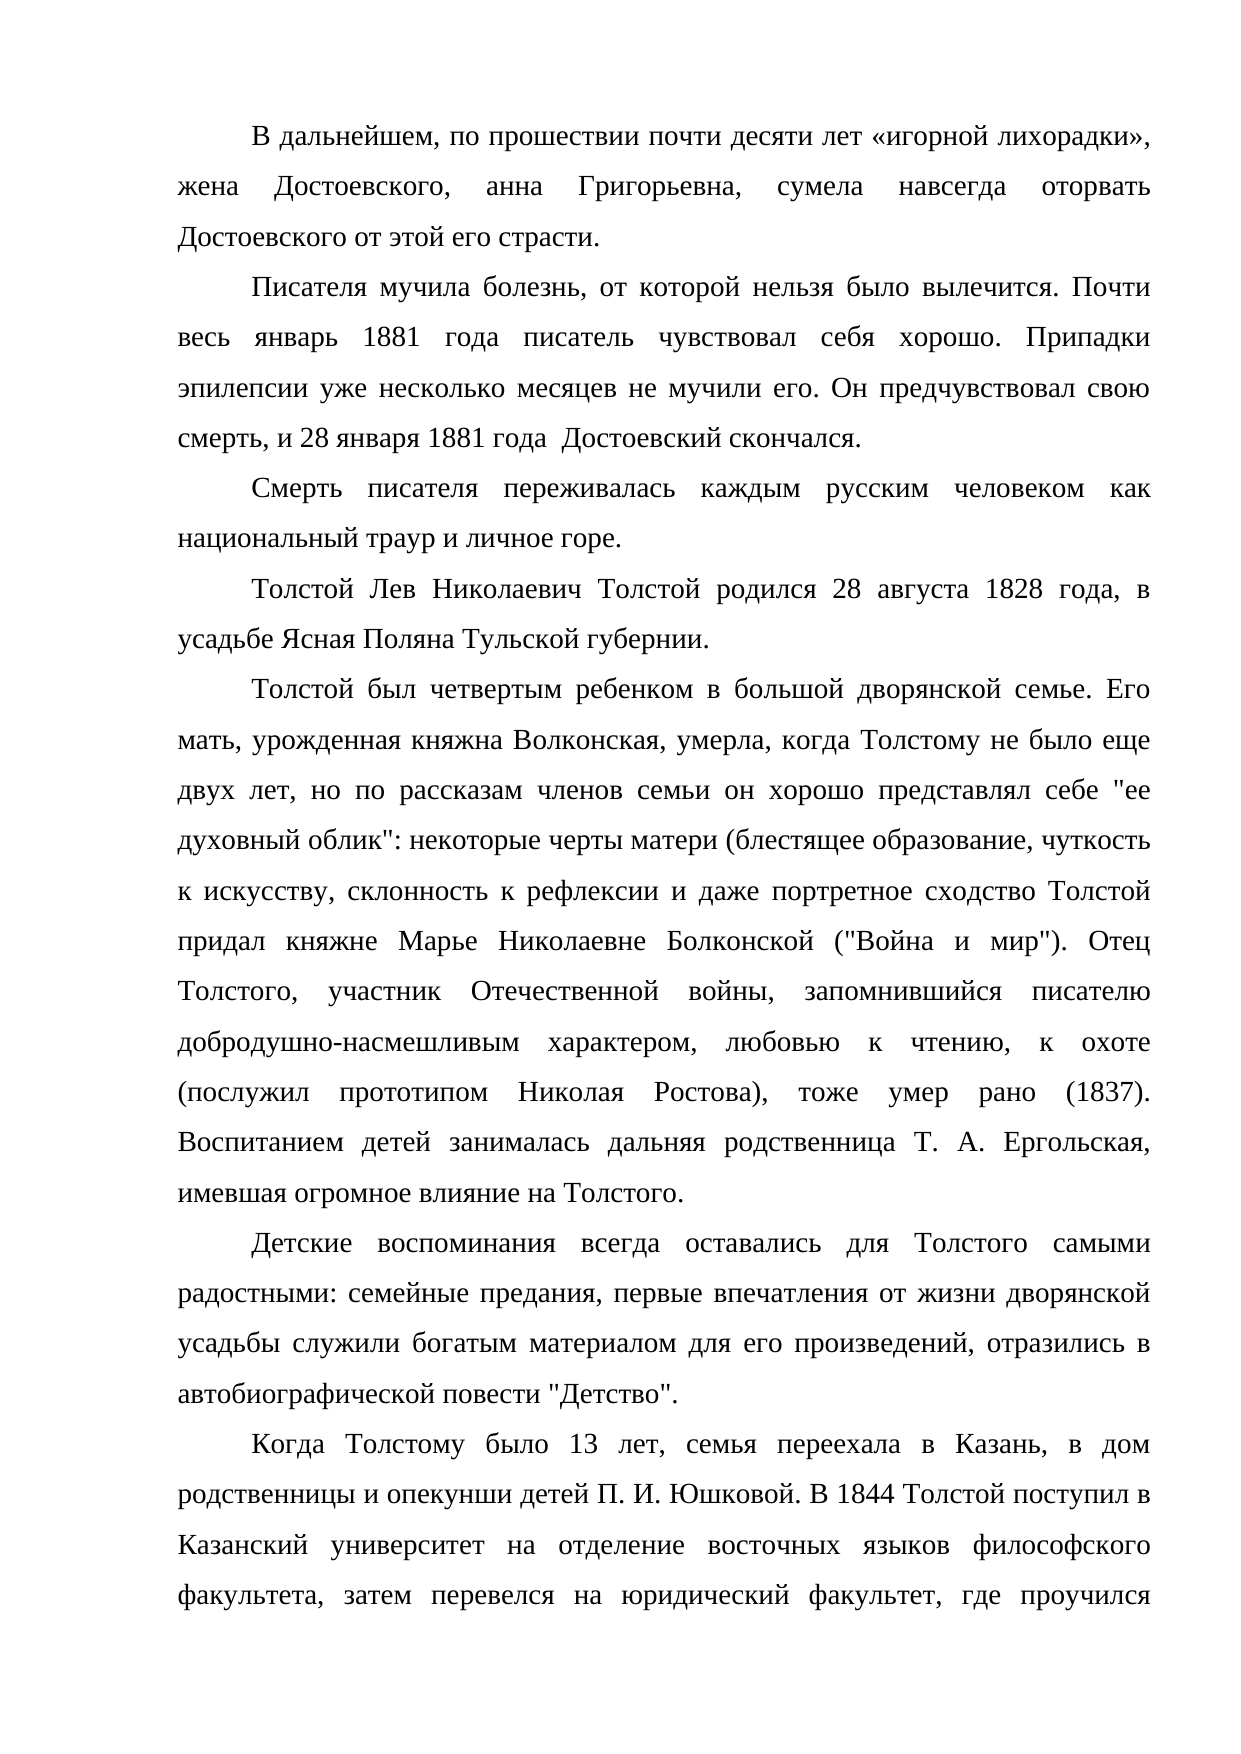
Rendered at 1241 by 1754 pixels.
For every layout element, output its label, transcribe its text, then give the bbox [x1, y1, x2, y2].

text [177, 1426, 1152, 1611]
text Детские воспоминания всегда оставались для Толстого самыми радостными: семейные предания, первые впечатления от жизни дворянской усадьбы служили богатым материалом для его произведений, отразились в автобиографической повести "Детство". [177, 1225, 1152, 1409]
text В дальнейшем, по прошествии почти десяти лет «игорной лихорадки», жена Достоевского, анна Григорьевна, сумела навсегда оторвать Достоевского от этой его страсти. [177, 118, 1152, 252]
text Смерть писателя переживалась каждым русским человеком как национальный траур и личное горе. [177, 470, 1152, 554]
text Толстой был четвертым ребенком в большой дворянской семье. Его мать, урожденная княжна Волконская, умерла, когда Толстому не было еще двух лет, но по рассказам членов семьи он хорошо представлял себе "ее духовный облик": некоторые черты матери (блестящее образование, чуткость к искусству, склонность к рефлексии и даже портретное сходство Толстой придал княжне Марье Николаевне Болконской ("Война и мир"). Отец Толстого, участник Отечественной войны, запомнившийся писателю добродушно-насмешливым характером, любовью к чтению, к охоте (послужил прототипом Николая Ростова), тоже умер рано (1837). Воспитанием детей занималась дальняя родственница Т. А. Ергольская, имевшая огромное влияние на Толстого. [177, 672, 1152, 1208]
text Писателя мучила болезнь, от которой нельзя было вылечится. Почти весь январь 1881 года писатель чувствовал себя хорошо. Припадки эпилепсии уже несколько месяцев не мучили его. Он предчувствовал свою смерть, и 28 января 1881 года Достоевский скончался. [177, 269, 1152, 453]
text Толстой Лев Николаевич Толстой родился 28 августа 1828 года, в усадьбе Ясная Поляна Тульской губернии. [177, 571, 1152, 655]
